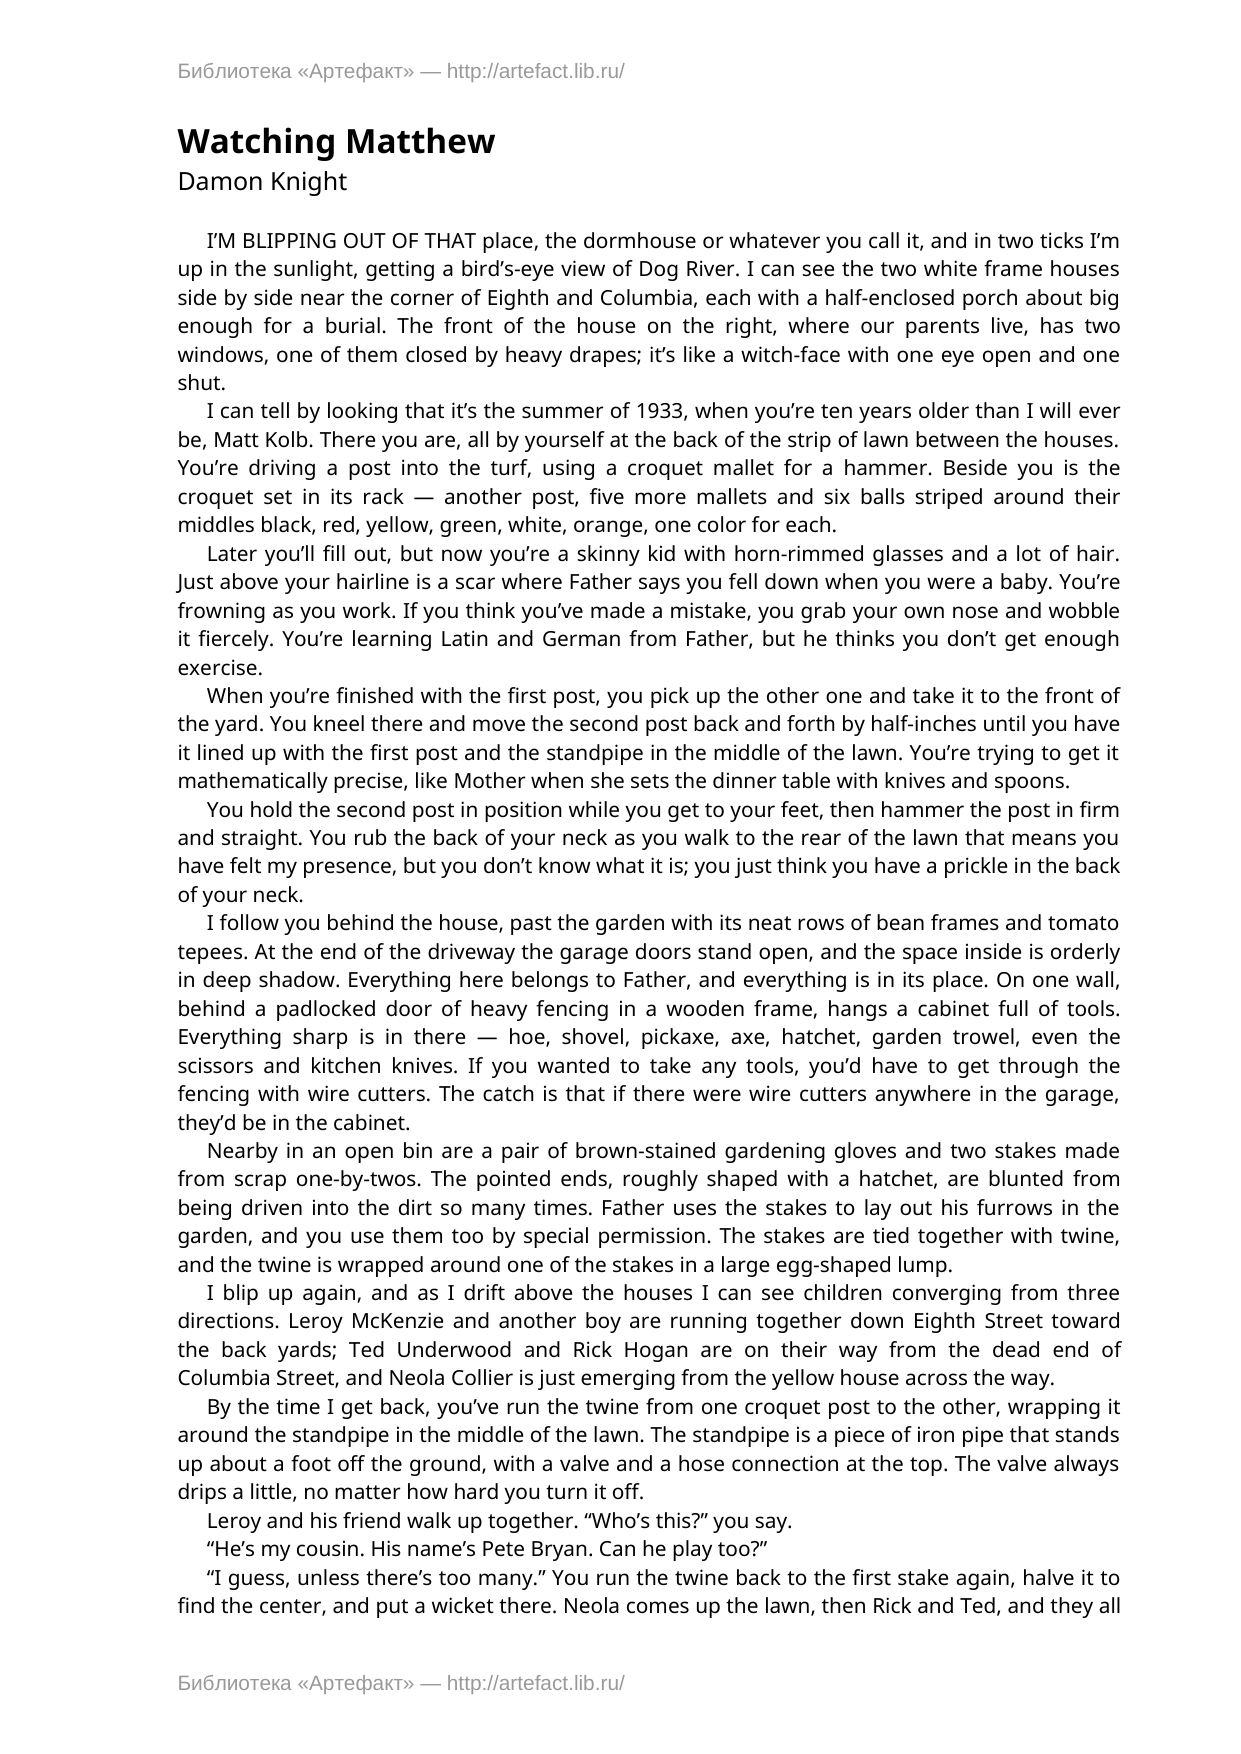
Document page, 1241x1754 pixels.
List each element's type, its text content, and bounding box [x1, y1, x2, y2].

text Leroy and his friend walk up together. “Who’s this?” you say. [177, 1506, 1122, 1534]
text I can tell by looking that it’s the summer of 1933, when you’re ten years older than I will ever be, Matt Kolb. There you are, all by yourself at the back of the strip of lawn between the houses. You’re driving a post into the turf, using a croquet mallet for a hammer. Beside you is the croquet set in its rack — another post, five more mallets and six balls striped around their middles black, red, yellow, green, white, orange, one color for each. [177, 397, 1122, 539]
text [177, 1563, 1122, 1619]
text “He’s my cousin. His name’s Pete Bryan. Can he play too?” [177, 1534, 1122, 1563]
text I’M BLIPPING OUT OF THAT place, the dormhouse or whatever you call it, and in two ticks I’m up in the sunlight, getting a bird’s-eye view of Dog River. I can see the two white frame houses side by side near the corner of Eighth and Columbia, each with a half-enclosed porch about big enough for a burial. The front of the house on the right, where our parents live, has two windows, one of them closed by heavy drapes; it’s like a witch-face with one eye open and one shut. [177, 226, 1122, 397]
subtitle Watching Matthew [177, 118, 1122, 163]
text When you’re finished with the first post, you pick up the other one and take it to the front of the yard. You kneel there and move the second post back and forth by half-inches until you have it lined up with the first post and the standpipe in the middle of the lawn. You’re trying to get it mathematically precise, like Mother when she sets the dinner table with knives and spoons. [177, 681, 1122, 795]
text I follow you behind the house, past the garden with its neat rows of bean frames and tomato tepees. At the end of the driveway the garage doors stand open, and the space inside is orderly in deep shadow. Everything here belongs to Father, and everything is in its place. On one wall, behind a padlocked door of heavy fencing in a wooden frame, hangs a cabinet full of tools. Everything sharp is in there — hoe, shovel, pickaxe, axe, hatchet, garden trowel, even the scissors and kitchen knives. If you wanted to take any tools, you’d have to get through the fencing with wire cutters. The catch is that if there were wire cutters anywhere in the garage, they’d be in the cabinet. [177, 908, 1122, 1136]
subtitle Damon Knight [177, 163, 1122, 198]
text By the time I get back, you’ve run the twine from one croquet post to the other, wrapping it around the standpipe in the middle of the lawn. The standpipe is a piece of iron pipe that stands up about a foot off the ground, with a valve and a hose connection at the top. The valve always drips a little, no matter how hard you turn it off. [177, 1392, 1122, 1506]
text You hold the second post in position while you get to your feet, then hammer the post in firm and straight. You rub the back of your neck as you walk to the rear of the lawn that means you have felt my presence, but you don’t know what it is; you just think you have a prickle in the back of your neck. [177, 795, 1122, 908]
text I blip up again, and as I drift above the houses I can see children converging from three directions. Leroy McKenzie and another boy are running together down Eighth Street toward the back yards; Ted Underwood and Rick Hogan are on their way from the dead end of Columbia Street, and Neola Collier is just emerging from the yellow house across the way. [177, 1278, 1122, 1392]
text Later you’ll fill out, but now you’re a skinny kid with horn-rimmed glasses and a lot of hair. Just above your hairline is a scar where Father says you fell down when you were a baby. You’re frowning as you work. If you think you’ve made a mistake, you grab your own nose and wobble it fiercely. You’re learning Latin and German from Father, but he thinks you don’t get enough exercise. [177, 539, 1122, 681]
text Nearby in an open bin are a pair of brown-stained gardening gloves and two stakes made from scrap one-by-twos. The pointed ends, roughly shaped with a hatchet, are blunted from being driven into the dirt so many times. Father uses the stakes to lay out his furrows in the garden, and you use them too by special permission. The stakes are tied together with twine, and the twine is wrapped around one of the stakes in a large egg-shaped lump. [177, 1136, 1122, 1278]
